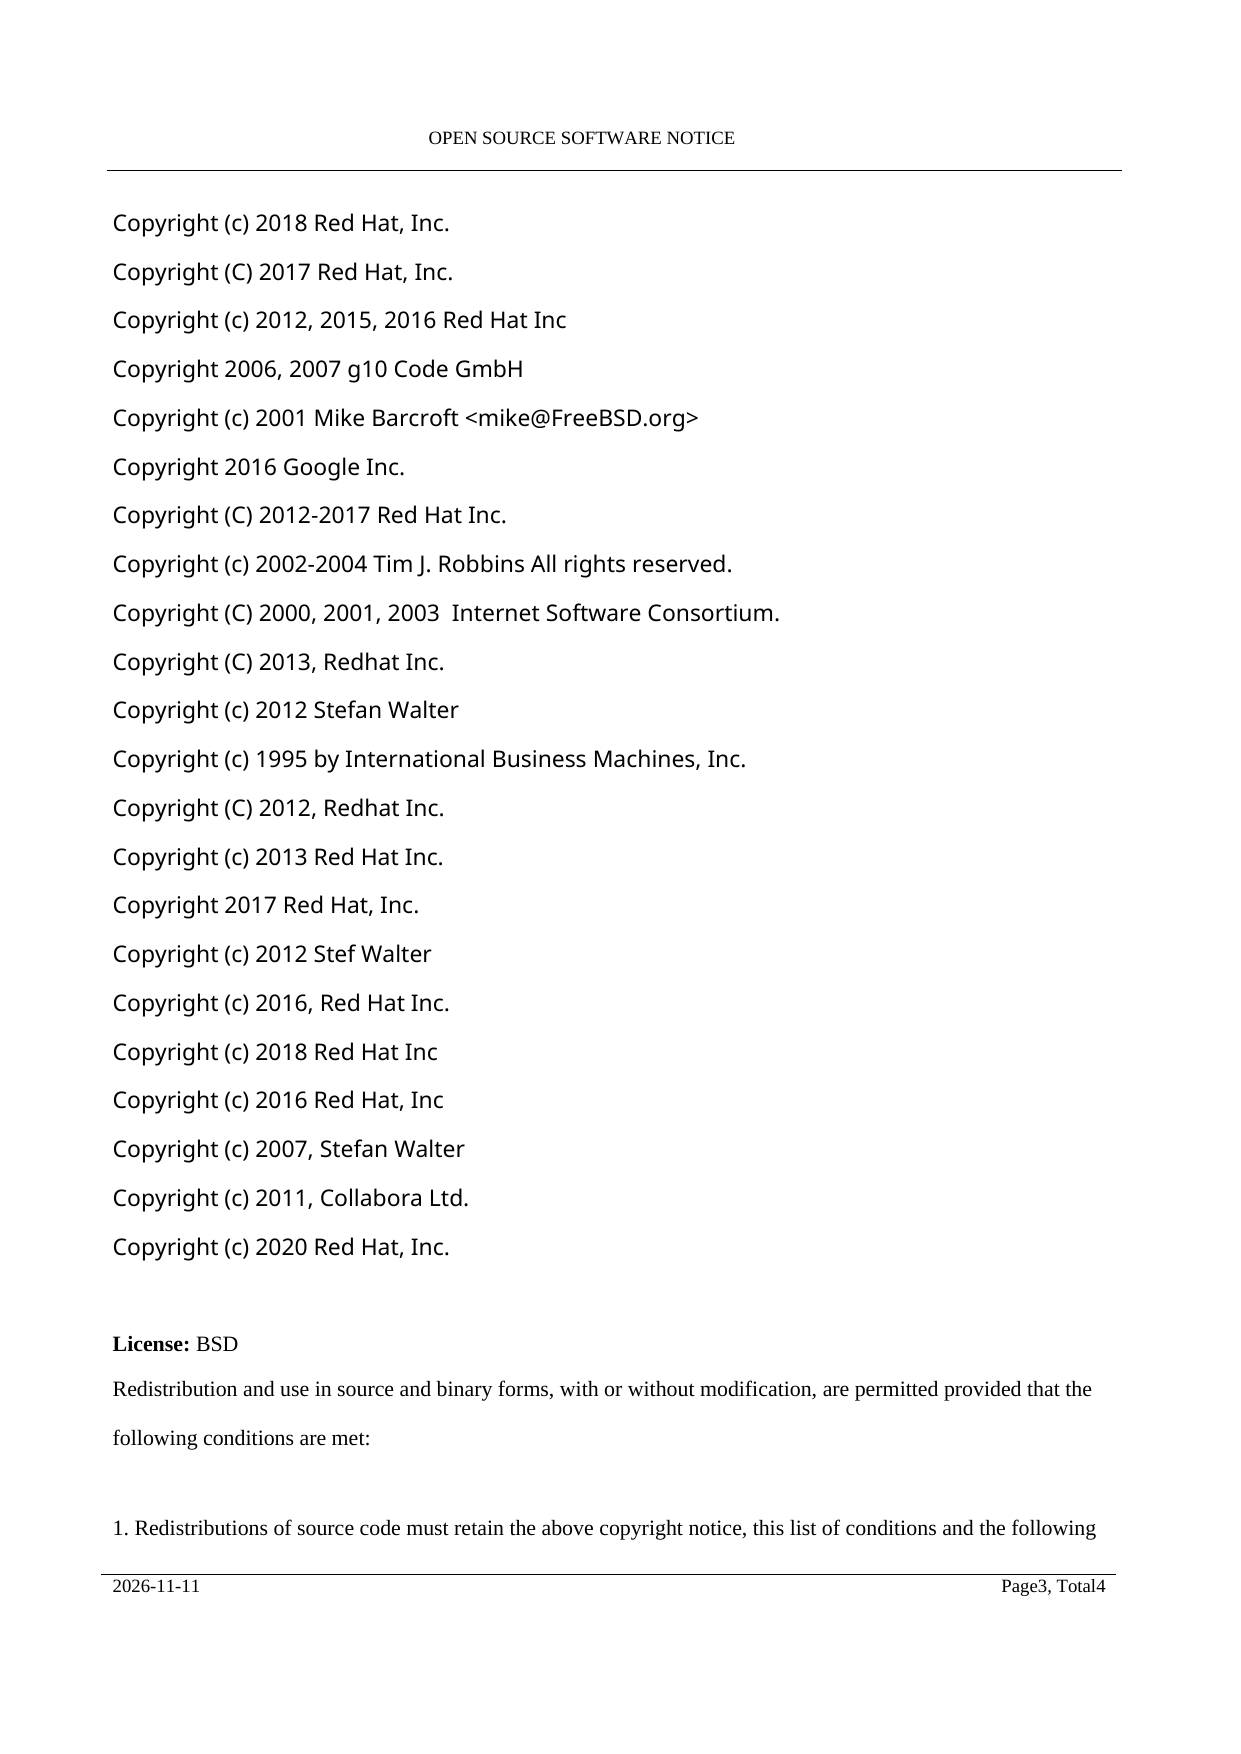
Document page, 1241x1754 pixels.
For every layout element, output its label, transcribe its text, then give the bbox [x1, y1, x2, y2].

text Redistribution and use in source and binary forms, with or without modification, are permitted provided that the following conditions are met: [112, 1373, 1128, 1454]
text License: BSD [112, 1328, 1128, 1360]
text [112, 206, 1128, 1311]
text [112, 1512, 1128, 1544]
